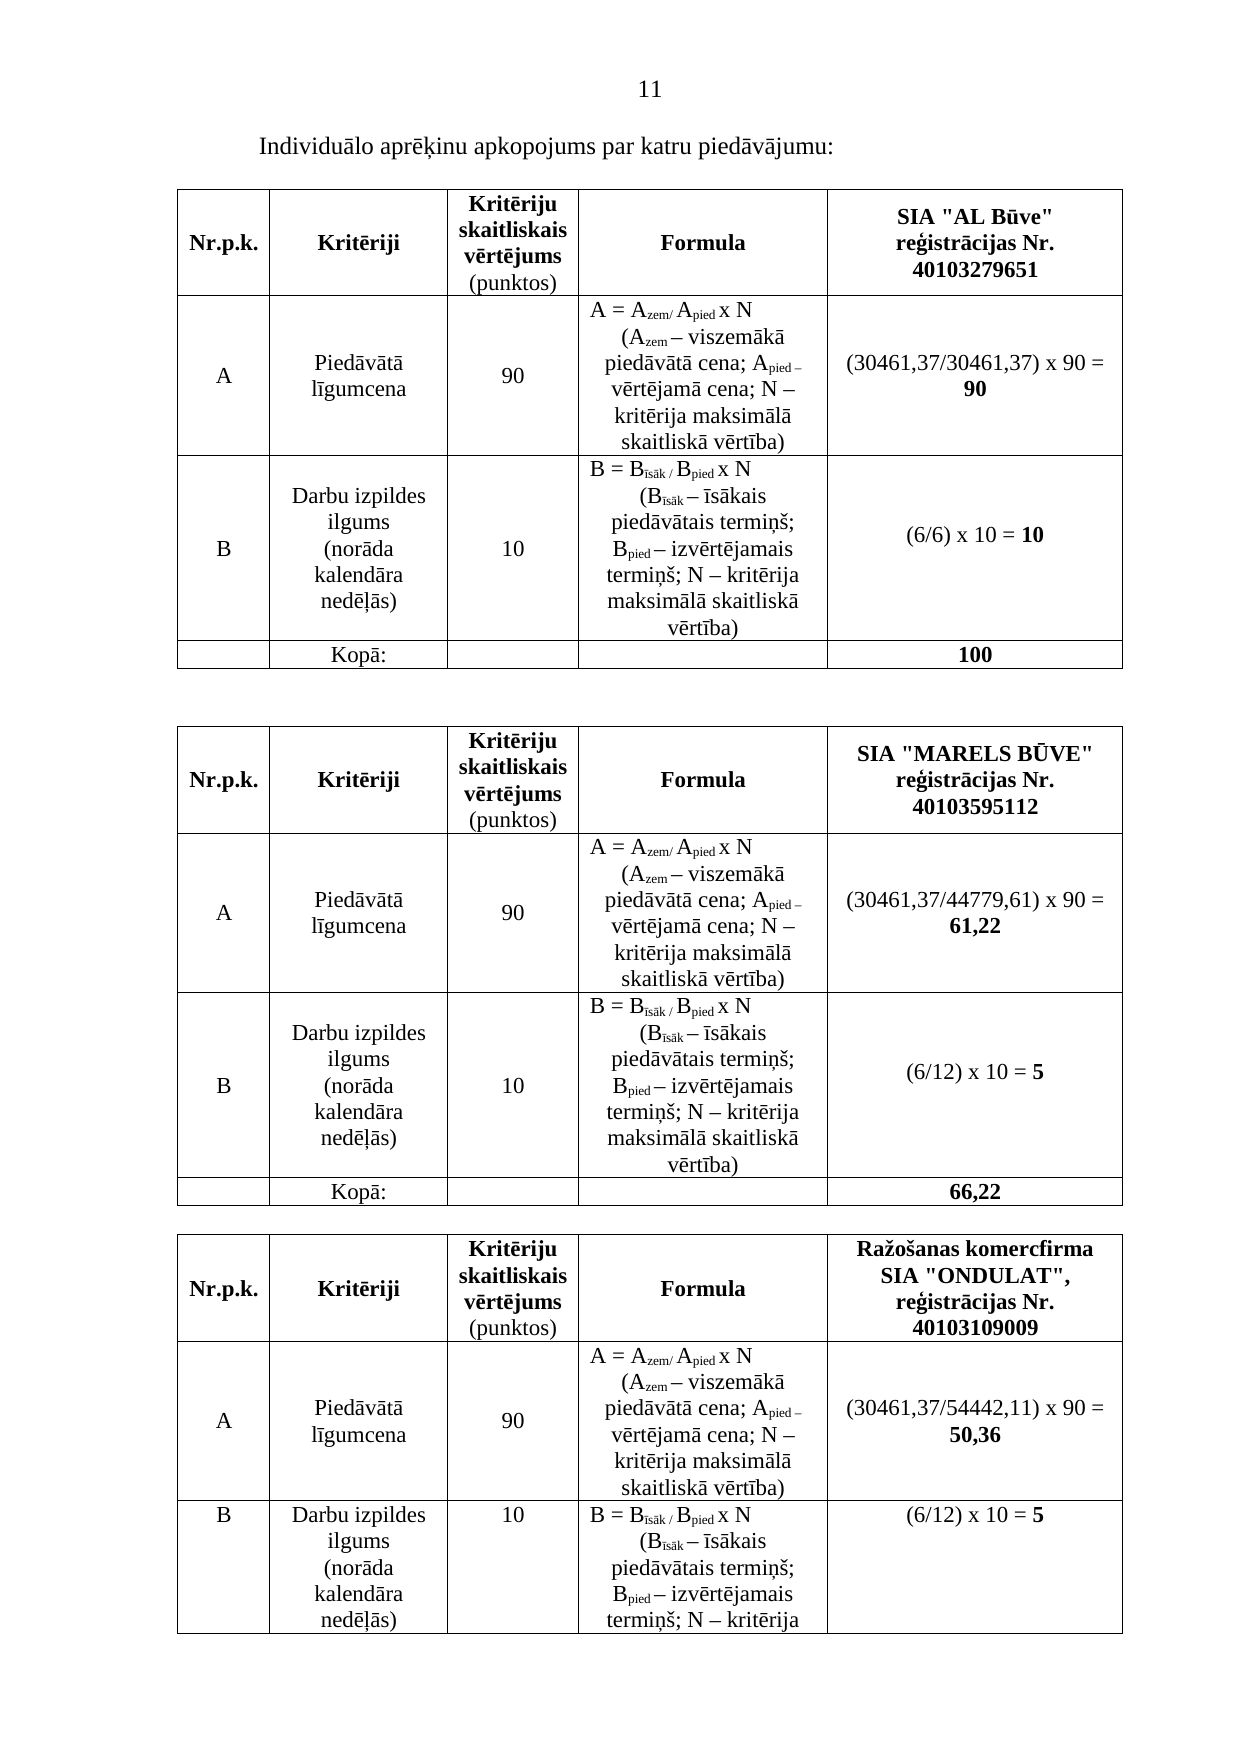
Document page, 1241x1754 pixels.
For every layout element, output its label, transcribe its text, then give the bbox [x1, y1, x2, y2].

text Individuālo aprēķinu apkopojums par katru piedāvājumu: [177, 131, 1117, 160]
table_header Kritēriju skaitliskais vērtējums (punktos) [448, 1235, 578, 1341]
table_header Formula [579, 1235, 827, 1341]
table_cell Piedāvātā līgumcena [270, 834, 447, 992]
table_cell Darbu izpildes ilgums (norāda kalendāra nedēļās) [270, 456, 447, 640]
table_cell [579, 1178, 827, 1204]
table_cell A [178, 834, 269, 992]
table_cell (30461,37/44779,61) x 90 = 61,22 [828, 834, 1122, 992]
table_header Formula [579, 190, 827, 295]
table_cell Kopā: [270, 1178, 447, 1204]
table_cell 90 [448, 296, 578, 454]
table_header Kritēriji [270, 190, 447, 295]
table_cell 90 [448, 1342, 578, 1500]
table_cell 66,22 [828, 1178, 1122, 1204]
table_cell 100 [828, 641, 1122, 667]
table_header Kritēriju skaitliskais vērtējums (punktos) [448, 727, 578, 832]
table_header Formula [579, 727, 827, 832]
table_cell A [178, 1342, 269, 1500]
table_cell A = Azem/ Apied x N (Azem – viszemākā piedāvātā cena; Apied – vērtējamā cena; N – kritērija maksimālā skaitliskā vērtība) [579, 296, 827, 454]
table_header Kritēriji [270, 1235, 447, 1341]
table_cell 10 [448, 456, 578, 640]
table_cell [579, 1501, 827, 1633]
table_cell B [178, 456, 269, 640]
table_cell A [178, 296, 269, 454]
table_cell 90 [448, 834, 578, 992]
table_cell A = Azem/ Apied x N (Azem – viszemākā piedāvātā cena; Apied – vērtējamā cena; N – kritērija maksimālā skaitliskā vērtība) [579, 1342, 827, 1500]
table_cell (30461,37/54442,11) x 90 = 50,36 [828, 1342, 1122, 1500]
table_cell Darbu izpildes ilgums (norāda kalendāra nedēļās) [270, 993, 447, 1177]
table_cell (6/12) x 10 = 5 [828, 993, 1122, 1177]
table_header SIA "AL Būve" reģistrācijas Nr. 40103279651 [828, 190, 1122, 295]
table_cell [178, 1178, 269, 1204]
table_header Kritēriji [270, 727, 447, 832]
table_header Nr.p.k. [178, 190, 269, 295]
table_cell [270, 1501, 447, 1633]
table_cell [448, 1178, 578, 1204]
table_header Nr.p.k. [178, 1235, 269, 1341]
table_header Nr.p.k. [178, 727, 269, 832]
table_cell (6/12) x 10 = 5 [828, 1501, 1122, 1633]
table_cell B = Bīsāk / Bpied x N (Bīsāk – īsākais piedāvātais termiņš; Bpied – izvērtējamais termiņš; N – kritērija maksimālā skaitliskā vērtība) [579, 456, 827, 640]
table_cell B = Bīsāk / Bpied x N (Bīsāk – īsākais piedāvātais termiņš; Bpied – izvērtējamais termiņš; N – kritērija maksimālā skaitliskā vērtība) [579, 993, 827, 1177]
table_header SIA "MARELS BŪVE" reģistrācijas Nr. 40103595112 [828, 727, 1122, 832]
table_cell [448, 641, 578, 667]
table_header Ražošanas komercfirma SIA "ONDULAT", reģistrācijas Nr. 40103109009 [828, 1235, 1122, 1341]
table_cell Piedāvātā līgumcena [270, 1342, 447, 1500]
table_cell 10 [448, 1501, 578, 1633]
table_cell Piedāvātā līgumcena [270, 296, 447, 454]
table_cell [579, 641, 827, 667]
table_cell A = Azem/ Apied x N (Azem – viszemākā piedāvātā cena; Apied – vērtējamā cena; N – kritērija maksimālā skaitliskā vērtība) [579, 834, 827, 992]
table_cell (30461,37/30461,37) x 90 = 90 [828, 296, 1122, 454]
table_cell [178, 641, 269, 667]
table_cell Kopā: [270, 641, 447, 667]
table_header Kritēriju skaitliskais vērtējums (punktos) [448, 190, 578, 295]
table_cell B [178, 1501, 269, 1633]
table_cell 10 [448, 993, 578, 1177]
table_cell (6/6) x 10 = 10 [828, 456, 1122, 640]
table_cell B [178, 993, 269, 1177]
